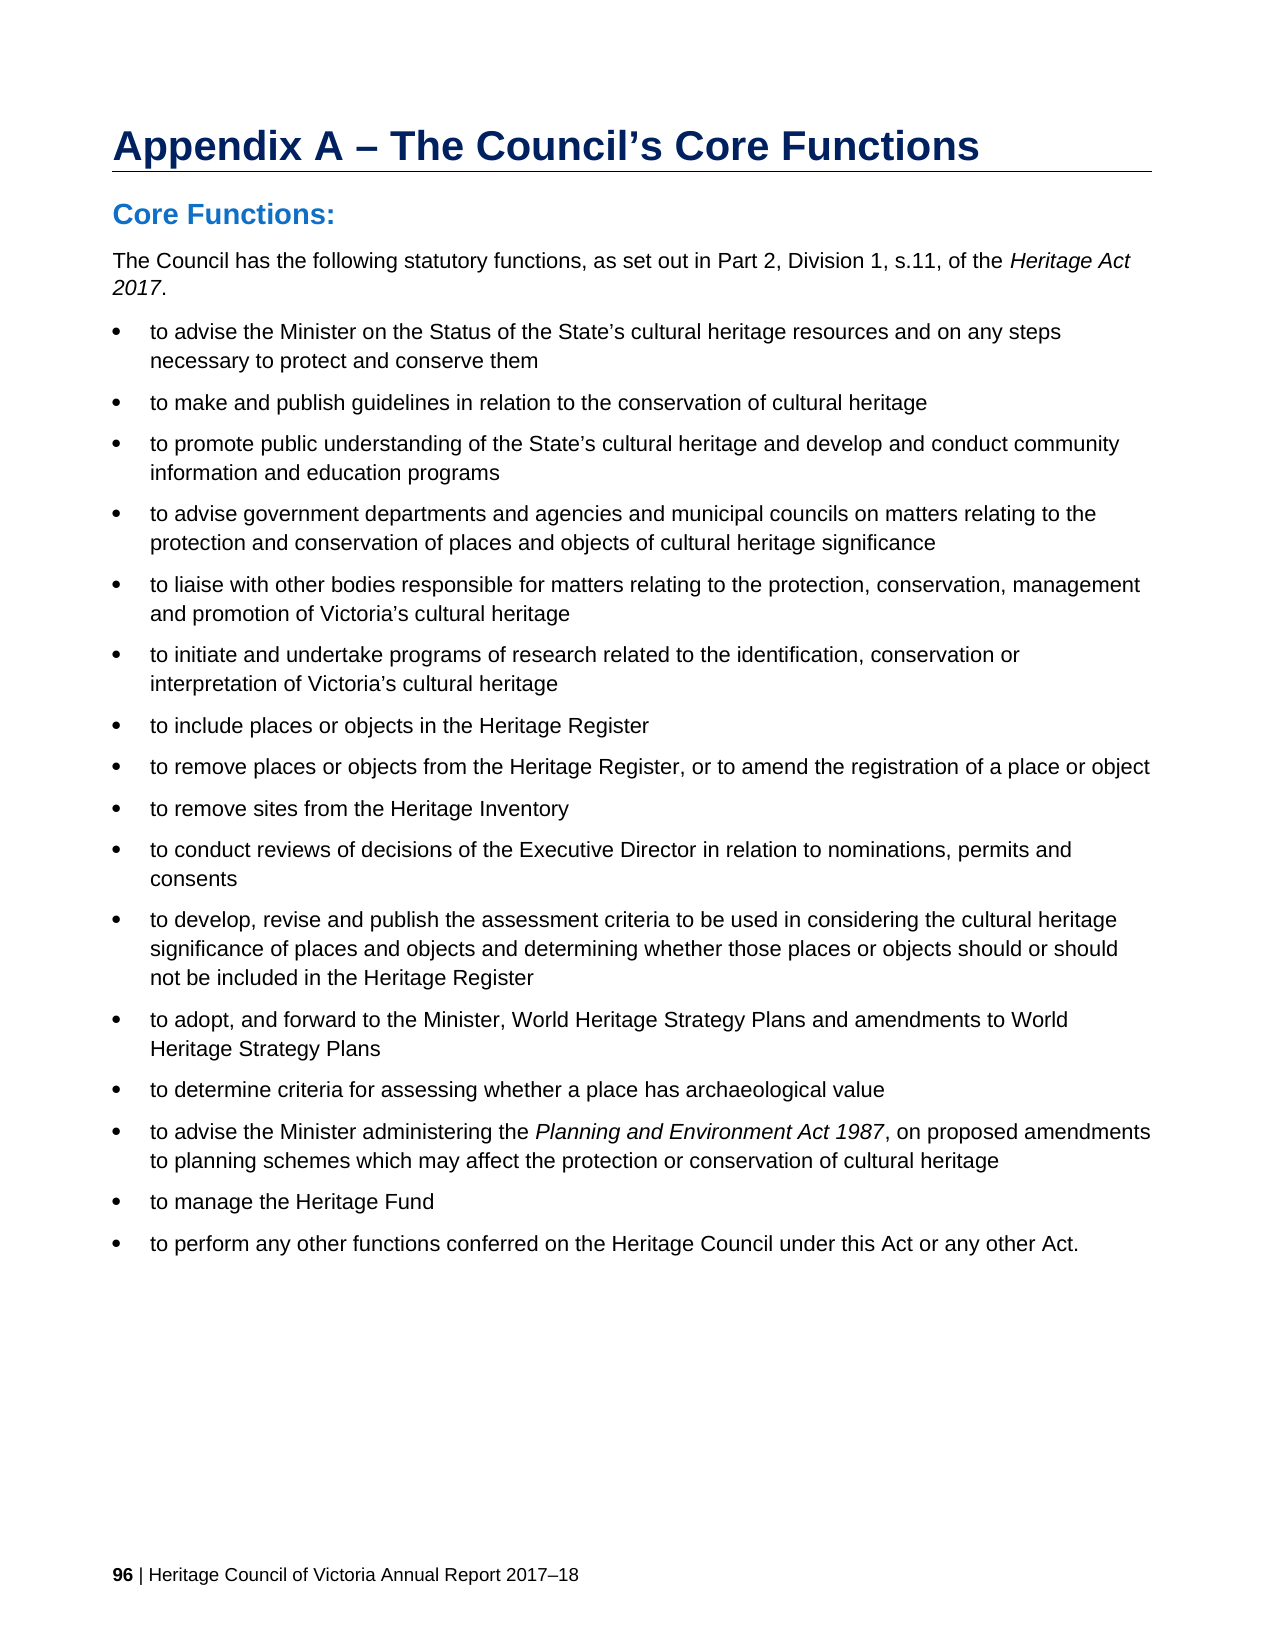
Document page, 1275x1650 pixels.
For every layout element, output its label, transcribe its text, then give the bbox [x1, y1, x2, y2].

list to liaise with other bodies responsible for matters relating to the protection, conservation, management and promotion of Victoria’s cultural heritage [112, 572, 1152, 626]
list to include places or objects in the Heritage Register [112, 712, 1152, 738]
list to remove sites from the Heritage Inventory [112, 795, 1152, 821]
list to remove places or objects from the Heritage Register, or to amend the registration of a place or object [112, 754, 1152, 779]
list to conduct reviews of decisions of the Executive Director in relation to nominations, permits and consents [112, 837, 1152, 891]
list to determine criteria for assessing whether a place has archaeological value [112, 1077, 1152, 1102]
subtitle Core Functions: [112, 197, 1152, 230]
list to advise the Minister administering the Planning and Environment Act 1987, on proposed amendments to planning schemes which may affect the protection or conservation of cultural heritage [112, 1118, 1152, 1173]
subtitle Appendix A – The Council’s Core Functions [112, 121, 1152, 171]
list to manage the Heritage Fund [112, 1189, 1152, 1214]
list to make and publish guidelines in relation to the conservation of cultural heritage [112, 389, 1152, 414]
list to adopt, and forward to the Minister, World Heritage Strategy Plans and amendments to World Heritage Strategy Plans [112, 1007, 1152, 1061]
list to advise the Minister on the Status of the State’s cultural heritage resources and on any steps necessary to protect and conserve them [112, 319, 1152, 373]
list to initiate and undertake programs of research related to the identification, conservation or interpretation of Victoria’s cultural heritage [112, 642, 1152, 696]
list to develop, revise and publish the assessment criteria to be used in considering the cultural heritage significance of places and objects and determining whether those places or objects should or should not be included in the Heritage Register [112, 907, 1152, 990]
list to advise government departments and agencies and municipal councils on matters relating to the protection and conservation of places and objects of cultural heritage significance [112, 501, 1152, 555]
text The Council has the following statutory functions, as set out in Part 2, Division 1, s.11, of the Heritage Act 2017. [112, 248, 1152, 300]
list to promote public understanding of the State’s cultural heritage and develop and conduct community information and education programs [112, 431, 1152, 485]
list to perform any other functions conferred on the Heritage Council under this Act or any other Act. [112, 1230, 1152, 1256]
